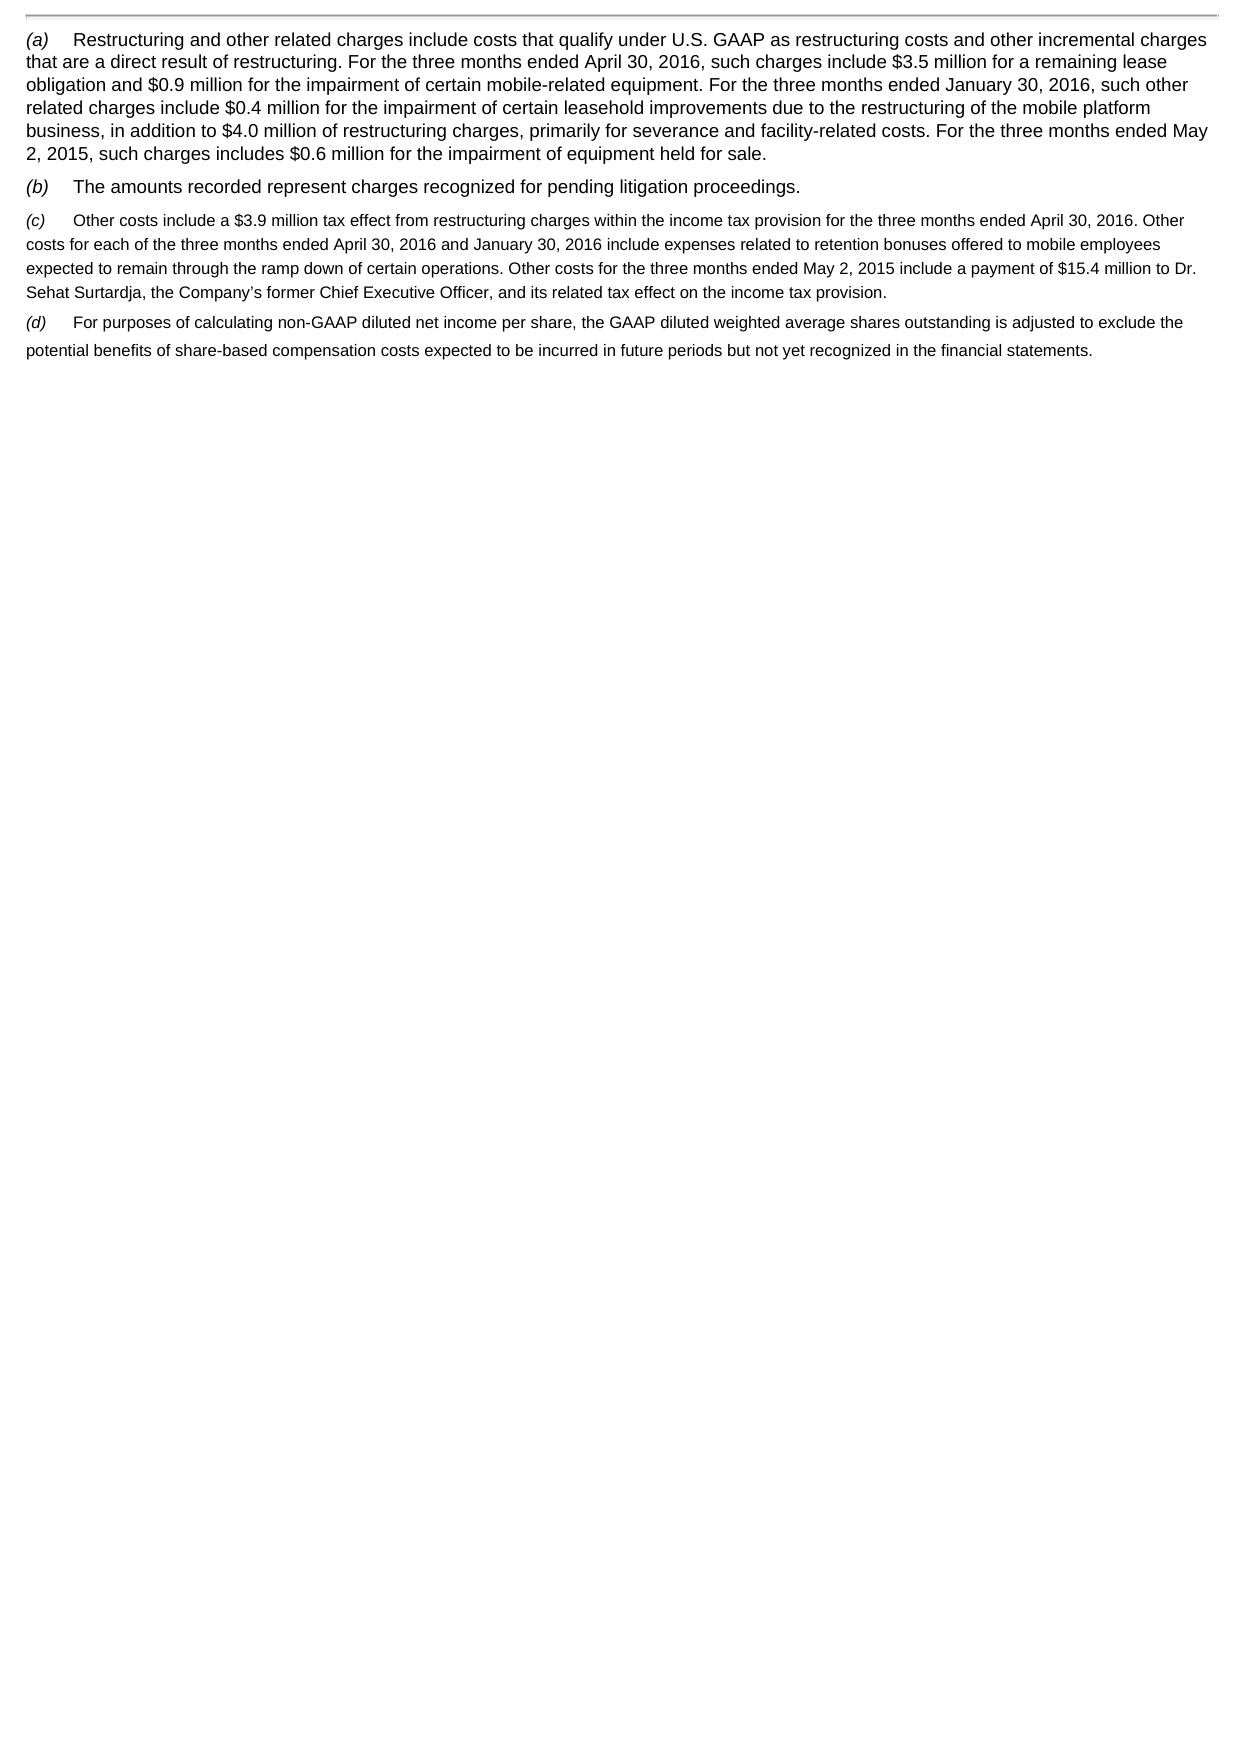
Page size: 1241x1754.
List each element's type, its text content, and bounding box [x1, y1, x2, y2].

list For purposes of calculating non-GAAP diluted net income per share, the GAAP diluted weighted average shares outstanding is adjusted to exclude the potential benefits of share-based compensation costs expected to be incurred in future periods but not yet recognized in the financial statements. [26, 313, 1215, 359]
list Other costs include a $3.9 million tax effect from restructuring charges within the income tax provision for the three months ended April 30, 2016. Other costs for each of the three months ended April 30, 2016 and January 30, 2016 include expenses related to retention bonuses offered to mobile employees expected to remain through the ramp down of certain operations. Other costs for the three months ended May 2, 2015 include a payment of $15.4 million to Dr. Sehat Surtardja, the Company’s former Chief Executive Officer, and its related tax effect on the income tax provision. [26, 211, 1215, 302]
list The amounts recorded represent charges recognized for pending litigation proceedings. [26, 176, 1215, 197]
list Restructuring and other related charges include costs that qualify under U.S. GAAP as restructuring costs and other incremental charges that are a direct result of restructuring. For the three months ended April 30, 2016, such charges include $3.5 million for a remaining lease obligation and $0.9 million for the impairment of certain mobile-related equipment. For the three months ended January 30, 2016, such other related charges include $0.4 million for the impairment of certain leasehold improvements due to the restructuring of the mobile platform business, in addition to $4.0 million of restructuring charges, primarily for severance and facility-related costs. For the three months ended May 2, 2015, such charges includes $0.6 million for the impairment of equipment held for sale. [26, 28, 1215, 164]
picture [23, 14, 1220, 21]
